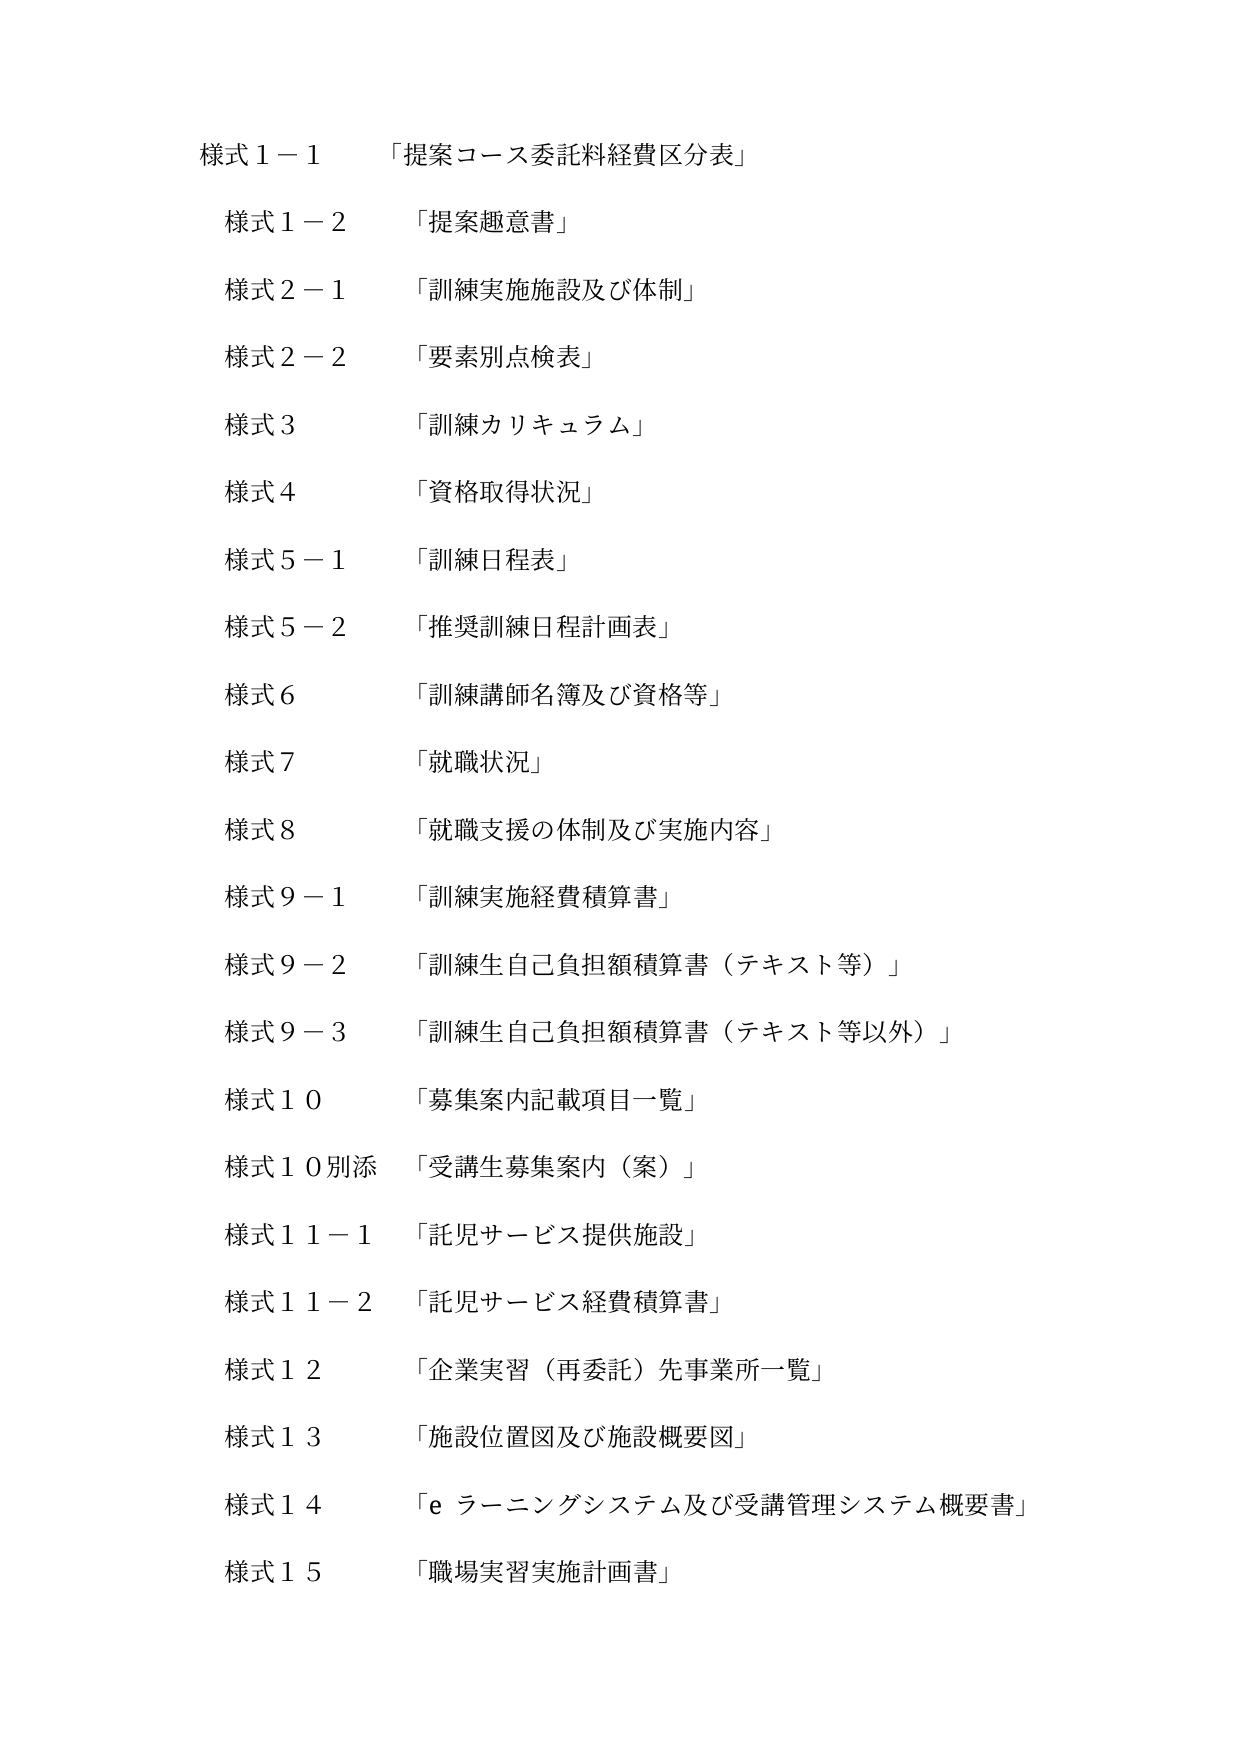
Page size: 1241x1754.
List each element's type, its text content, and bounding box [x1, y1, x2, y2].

text 様式２－１ 「訓練実施施設及び体制」 [199, 255, 1092, 322]
text 様式５－２ 「推奨訓練日程計画表」 [199, 592, 1092, 660]
text 様式１０ 「募集案内記載項目一覧」 [199, 1065, 1092, 1132]
text 様式１４ 「eラーニングシステム及び受講管理システム概要書」 [199, 1470, 1092, 1537]
text 様式８ 「就職支援の体制及び実施内容」 [199, 795, 1092, 862]
text 様式２－２ 「要素別点検表」 [199, 322, 1092, 390]
text 様式１５ 「職場実習実施計画書」 [199, 1537, 1092, 1605]
text 様式１０別添 「受講生募集案内（案）」 [199, 1132, 1092, 1200]
text 様式３ 「訓練カリキュラム」 [199, 390, 1092, 457]
text 様式１３ 「施設位置図及び施設概要図」 [199, 1402, 1092, 1470]
text 様式６ 「訓練講師名簿及び資格等」 [199, 660, 1092, 727]
text 様式１－１ 「提案コース委託料経費区分表」 [148, 120, 1092, 187]
text 様式１１－１ 「託児サービス提供施設」 [199, 1200, 1092, 1267]
text 様式９－３ 「訓練生自己負担額積算書（テキスト等以外）」 [199, 997, 1092, 1065]
text 様式５－１ 「訓練日程表」 [199, 525, 1092, 592]
text 様式１２ 「企業実習（再委託）先事業所一覧」 [199, 1335, 1092, 1402]
text 様式１１－２ 「託児サービス経費積算書」 [199, 1267, 1092, 1335]
text 様式１－２ 「提案趣意書」 [199, 187, 1092, 255]
text 様式９－２ 「訓練生自己負担額積算書（テキスト等）」 [199, 930, 1092, 997]
text 様式４ 「資格取得状況」 [199, 457, 1092, 525]
text 様式７ 「就職状況」 [199, 727, 1092, 795]
text 様式９－１ 「訓練実施経費積算書」 [199, 862, 1092, 930]
